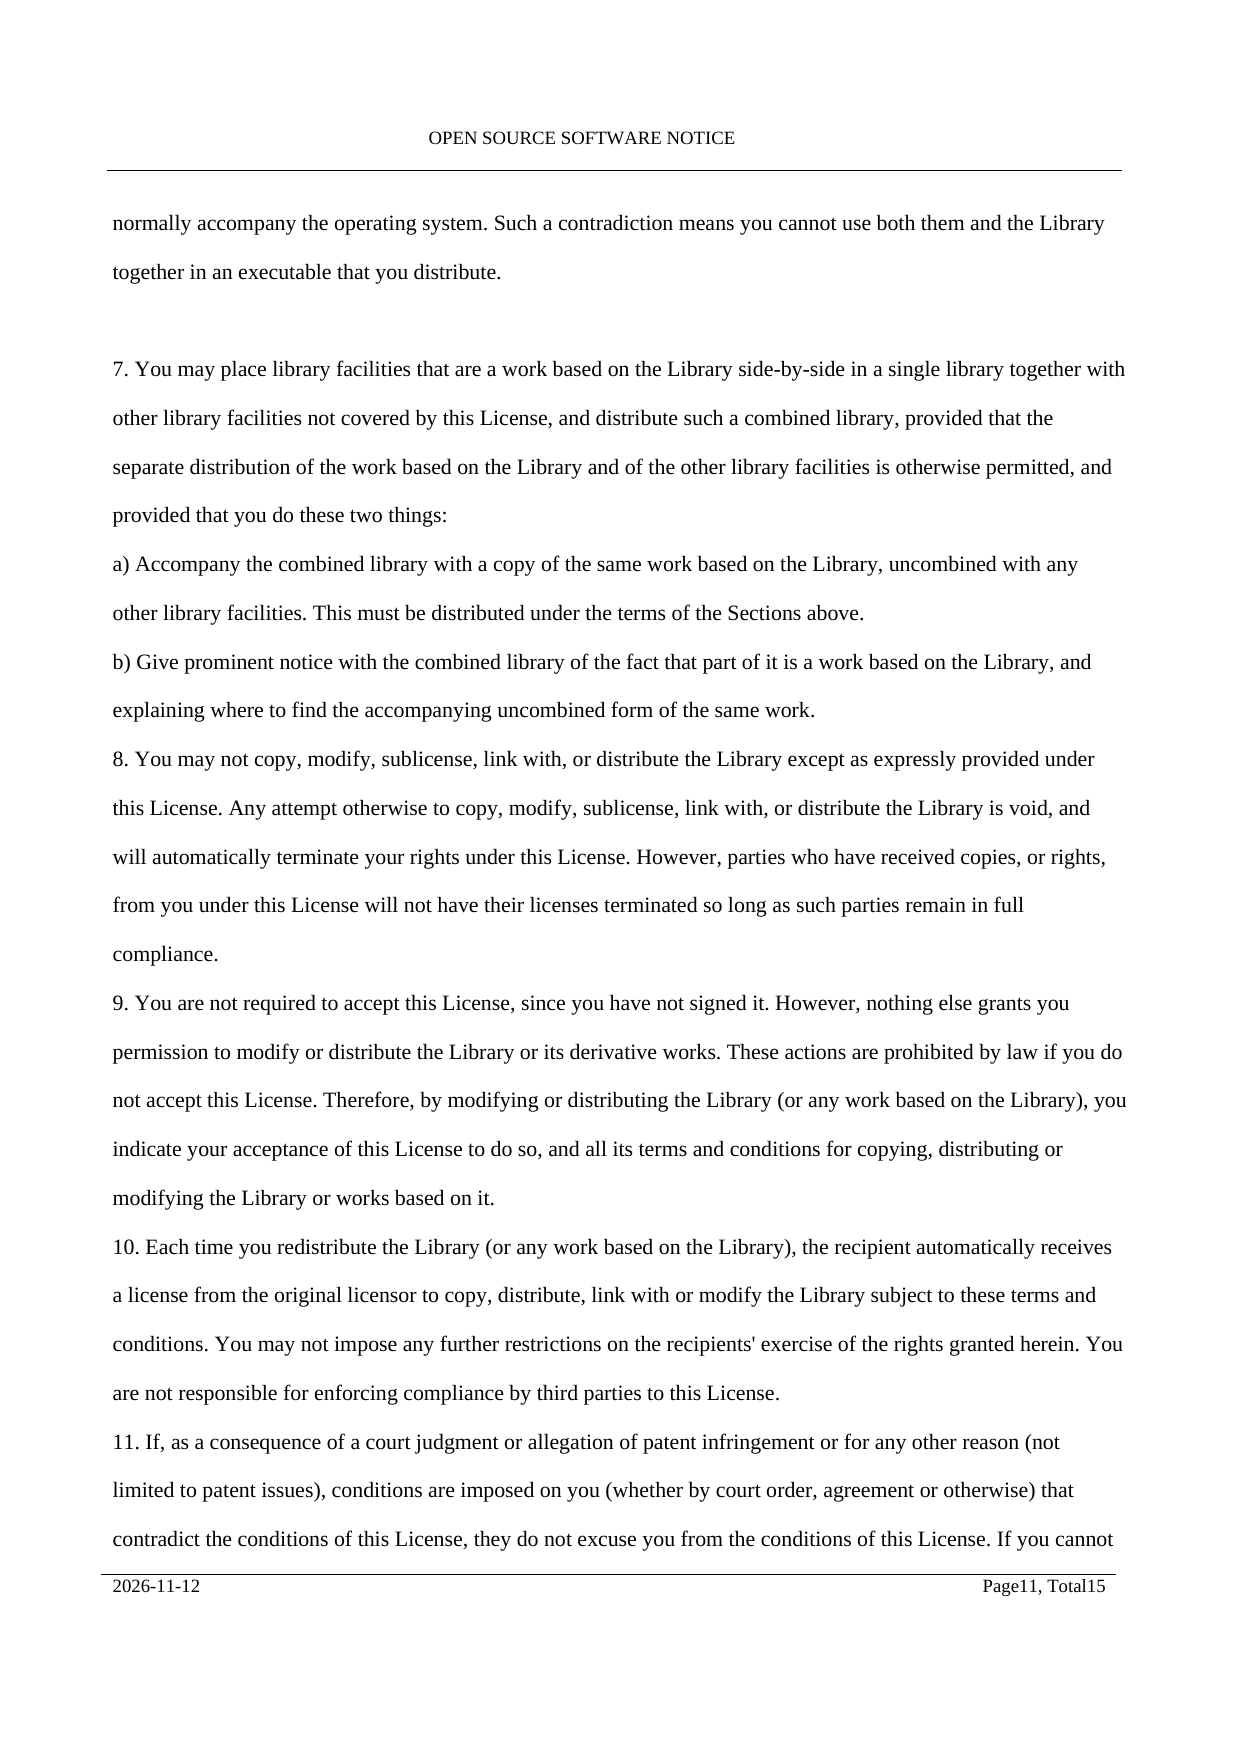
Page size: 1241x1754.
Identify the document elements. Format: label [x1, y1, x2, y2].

text [112, 206, 1128, 1555]
